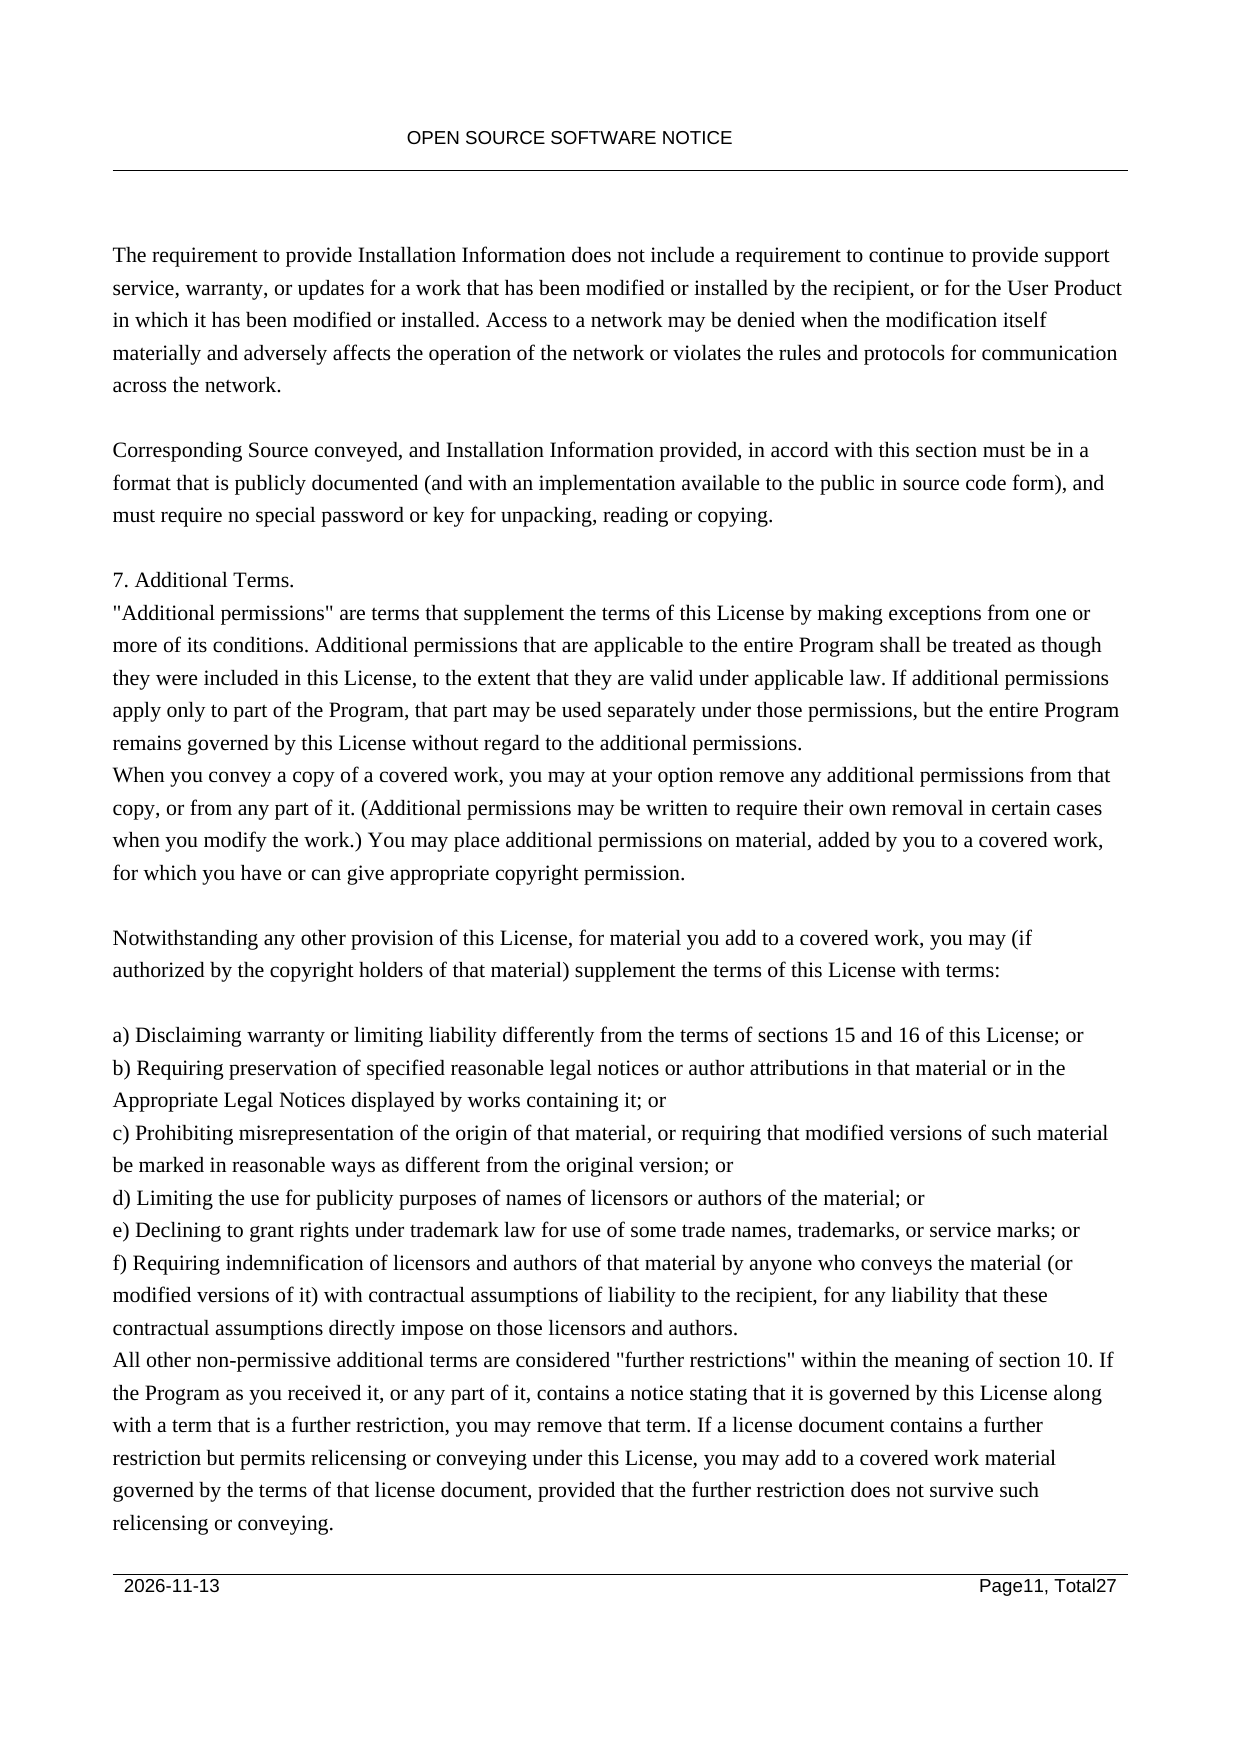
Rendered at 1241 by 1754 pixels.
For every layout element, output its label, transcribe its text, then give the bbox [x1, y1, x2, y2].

text 7. Additional Terms. [112, 564, 1128, 596]
text Notwithstanding any other provision of this License, for material you add to a covered work, you may (if authorized by the copyright holders of that material) supplement the terms of this License with terms: [112, 921, 1128, 986]
text b) Requiring preservation of specified reasonable legal notices or author attributions in that material or in the Appropriate Legal Notices displayed by works containing it; or [112, 1051, 1128, 1116]
text a) Disclaiming warranty or limiting liability differently from the terms of sections 15 and 16 of this License; or [112, 1019, 1128, 1051]
text d) Limiting the use for publicity purposes of names of licensors or authors of the material; or [112, 1181, 1128, 1214]
text Corresponding Source conveyed, and Installation Information provided, in accord with this section must be in a format that is publicly documented (and with an implementation available to the public in source code form), and must require no special password or key for unpacking, reading or copying. [112, 434, 1128, 531]
text The requirement to provide Installation Information does not include a requirement to continue to provide support service, warranty, or updates for a work that has been modified or installed by the recipient, or for the User Product in which it has been modified or installed. Access to a network may be denied when the modification itself materially and adversely affects the operation of the network or violates the rules and protocols for communication across the network. [112, 239, 1128, 401]
text e) Declining to grant rights under trademark law for use of some trade names, trademarks, or service marks; or [112, 1214, 1128, 1246]
text All other non-permissive additional terms are considered "further restrictions" within the meaning of section 10. If the Program as you received it, or any part of it, contains a notice stating that it is governed by this License along with a term that is a further restriction, you may remove that term. If a license document contains a further restriction but permits relicensing or conveying under this License, you may add to a covered work material governed by the terms of that license document, provided that the further restriction does not survive such relicensing or conveying. [112, 1344, 1128, 1539]
text When you convey a copy of a covered work, you may at your option remove any additional permissions from that copy, or from any part of it. (Additional permissions may be written to require their own removal in certain cases when you modify the work.) You may place additional permissions on material, added by you to a covered work, for which you have or can give appropriate copyright permission. [112, 759, 1128, 889]
text f) Requiring indemnification of licensors and authors of that material by anyone who conveys the material (or modified versions of it) with contractual assumptions of liability to the recipient, for any liability that these contractual assumptions directly impose on those licensors and authors. [112, 1246, 1128, 1344]
text c) Prohibiting misrepresentation of the origin of that material, or requiring that modified versions of such material be marked in reasonable ways as different from the original version; or [112, 1116, 1128, 1181]
text "Additional permissions" are terms that supplement the terms of this License by making exceptions from one or more of its conditions. Additional permissions that are applicable to the entire Program shall be treated as though they were included in this License, to the extent that they are valid under applicable law. If additional permissions apply only to part of the Program, that part may be used separately under those permissions, but the entire Program remains governed by this License without regard to the additional permissions. [112, 596, 1128, 759]
